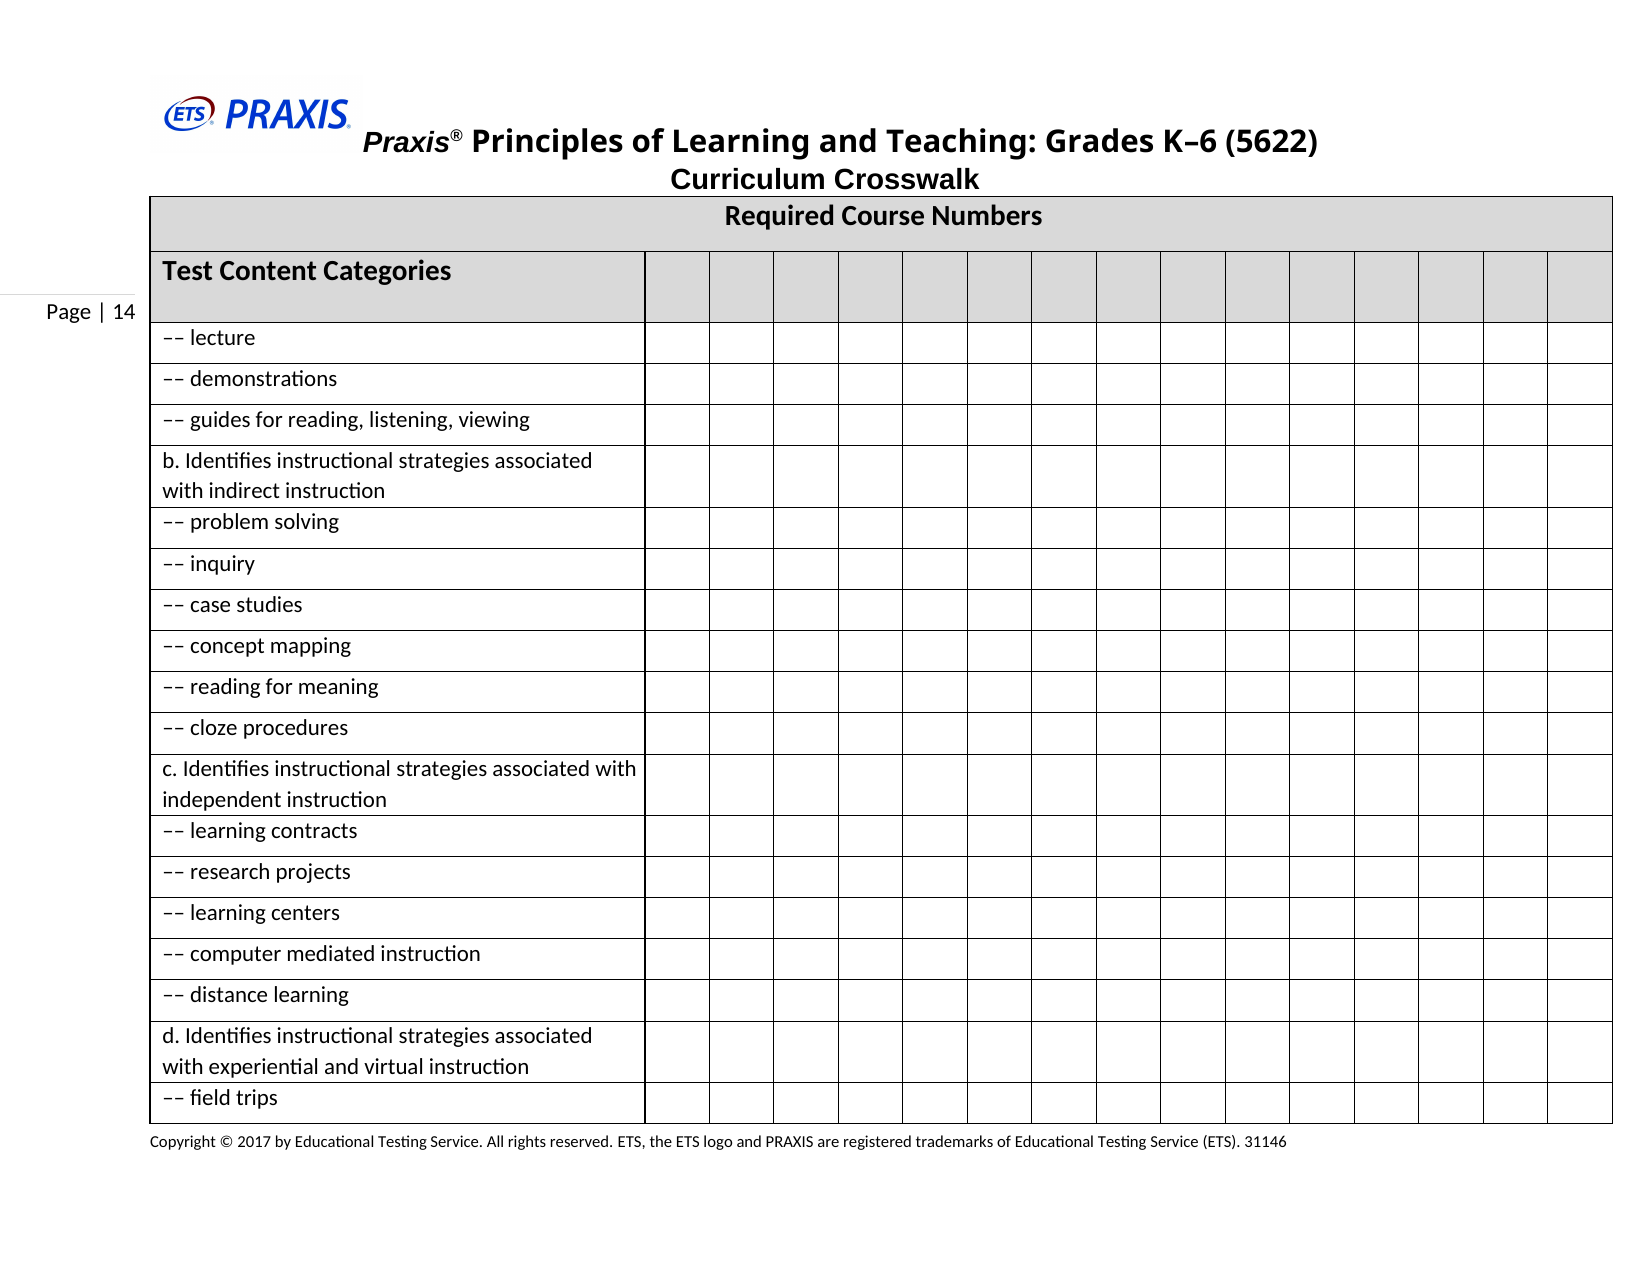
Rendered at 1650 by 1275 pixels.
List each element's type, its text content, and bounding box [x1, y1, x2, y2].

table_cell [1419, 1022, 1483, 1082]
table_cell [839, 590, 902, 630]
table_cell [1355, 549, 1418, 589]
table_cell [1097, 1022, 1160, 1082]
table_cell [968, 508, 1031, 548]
table_cell [1226, 252, 1289, 322]
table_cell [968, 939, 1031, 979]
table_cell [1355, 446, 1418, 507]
table_cell [710, 252, 773, 322]
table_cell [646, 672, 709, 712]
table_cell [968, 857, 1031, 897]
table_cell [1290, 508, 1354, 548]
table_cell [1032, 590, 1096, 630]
table_cell [1355, 252, 1418, 322]
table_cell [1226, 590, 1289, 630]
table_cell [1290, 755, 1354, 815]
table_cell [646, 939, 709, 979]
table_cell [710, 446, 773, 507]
table_cell [1161, 252, 1225, 322]
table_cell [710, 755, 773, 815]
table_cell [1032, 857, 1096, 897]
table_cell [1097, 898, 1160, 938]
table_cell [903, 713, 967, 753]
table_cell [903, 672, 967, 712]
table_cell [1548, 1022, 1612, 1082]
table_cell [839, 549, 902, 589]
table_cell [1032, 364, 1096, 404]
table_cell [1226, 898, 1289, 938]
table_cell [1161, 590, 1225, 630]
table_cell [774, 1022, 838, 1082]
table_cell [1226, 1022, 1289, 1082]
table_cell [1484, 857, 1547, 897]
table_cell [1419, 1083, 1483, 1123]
table_cell [1484, 252, 1547, 322]
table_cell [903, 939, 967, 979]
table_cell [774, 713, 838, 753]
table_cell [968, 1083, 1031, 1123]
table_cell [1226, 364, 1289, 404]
table_cell [1032, 252, 1096, 322]
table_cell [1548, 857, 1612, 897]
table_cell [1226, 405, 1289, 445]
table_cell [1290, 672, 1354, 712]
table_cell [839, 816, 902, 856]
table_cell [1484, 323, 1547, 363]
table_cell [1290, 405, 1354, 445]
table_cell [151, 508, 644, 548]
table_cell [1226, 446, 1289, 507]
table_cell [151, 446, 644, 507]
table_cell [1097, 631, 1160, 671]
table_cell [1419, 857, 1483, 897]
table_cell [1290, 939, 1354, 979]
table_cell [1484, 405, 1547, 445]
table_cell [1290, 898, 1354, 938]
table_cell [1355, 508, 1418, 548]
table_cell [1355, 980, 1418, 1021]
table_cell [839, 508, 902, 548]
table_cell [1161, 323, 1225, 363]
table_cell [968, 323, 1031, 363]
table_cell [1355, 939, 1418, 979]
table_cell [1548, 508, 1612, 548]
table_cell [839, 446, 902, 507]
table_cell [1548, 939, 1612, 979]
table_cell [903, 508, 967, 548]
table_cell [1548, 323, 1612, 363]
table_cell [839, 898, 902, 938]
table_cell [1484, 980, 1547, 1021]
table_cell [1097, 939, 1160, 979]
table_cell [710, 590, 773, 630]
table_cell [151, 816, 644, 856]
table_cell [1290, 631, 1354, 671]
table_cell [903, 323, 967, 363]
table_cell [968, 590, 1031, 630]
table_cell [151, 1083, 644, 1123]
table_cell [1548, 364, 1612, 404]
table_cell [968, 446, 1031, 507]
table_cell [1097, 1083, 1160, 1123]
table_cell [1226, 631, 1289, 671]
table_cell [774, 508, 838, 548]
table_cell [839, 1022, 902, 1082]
table_cell [1290, 252, 1354, 322]
table_cell [1548, 252, 1612, 322]
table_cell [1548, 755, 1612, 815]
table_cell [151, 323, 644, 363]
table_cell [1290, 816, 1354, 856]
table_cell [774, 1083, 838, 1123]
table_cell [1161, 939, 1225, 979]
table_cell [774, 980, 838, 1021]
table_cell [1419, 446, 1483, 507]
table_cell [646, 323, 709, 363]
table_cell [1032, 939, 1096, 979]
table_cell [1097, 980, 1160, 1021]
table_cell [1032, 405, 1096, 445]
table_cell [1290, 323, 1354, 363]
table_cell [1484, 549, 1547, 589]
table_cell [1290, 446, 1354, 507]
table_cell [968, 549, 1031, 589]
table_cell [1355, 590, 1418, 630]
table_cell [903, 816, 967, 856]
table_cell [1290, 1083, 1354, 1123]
table_cell [646, 252, 709, 322]
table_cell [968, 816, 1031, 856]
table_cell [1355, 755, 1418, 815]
table_header Required Course Numbers [151, 197, 1612, 251]
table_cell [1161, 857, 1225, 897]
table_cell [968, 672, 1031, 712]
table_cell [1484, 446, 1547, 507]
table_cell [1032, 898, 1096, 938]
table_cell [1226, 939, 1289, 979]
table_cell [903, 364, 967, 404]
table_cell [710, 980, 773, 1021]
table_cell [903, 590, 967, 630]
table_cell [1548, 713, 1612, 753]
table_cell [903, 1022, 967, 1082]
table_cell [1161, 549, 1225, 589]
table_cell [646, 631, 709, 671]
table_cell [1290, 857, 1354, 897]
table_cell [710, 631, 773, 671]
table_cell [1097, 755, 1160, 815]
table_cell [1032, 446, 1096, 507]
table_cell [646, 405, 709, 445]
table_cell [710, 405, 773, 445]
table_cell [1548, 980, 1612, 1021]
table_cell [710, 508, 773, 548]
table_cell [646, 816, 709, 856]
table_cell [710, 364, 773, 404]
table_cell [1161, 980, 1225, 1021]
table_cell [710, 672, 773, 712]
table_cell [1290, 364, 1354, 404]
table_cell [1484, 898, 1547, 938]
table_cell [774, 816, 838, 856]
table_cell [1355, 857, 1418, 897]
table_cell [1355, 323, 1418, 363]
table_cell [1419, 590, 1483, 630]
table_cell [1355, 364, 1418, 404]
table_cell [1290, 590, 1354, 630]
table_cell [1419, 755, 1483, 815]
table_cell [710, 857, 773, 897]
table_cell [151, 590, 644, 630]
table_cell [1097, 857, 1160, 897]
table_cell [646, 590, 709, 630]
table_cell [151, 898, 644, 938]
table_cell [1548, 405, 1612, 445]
table_cell [839, 252, 902, 322]
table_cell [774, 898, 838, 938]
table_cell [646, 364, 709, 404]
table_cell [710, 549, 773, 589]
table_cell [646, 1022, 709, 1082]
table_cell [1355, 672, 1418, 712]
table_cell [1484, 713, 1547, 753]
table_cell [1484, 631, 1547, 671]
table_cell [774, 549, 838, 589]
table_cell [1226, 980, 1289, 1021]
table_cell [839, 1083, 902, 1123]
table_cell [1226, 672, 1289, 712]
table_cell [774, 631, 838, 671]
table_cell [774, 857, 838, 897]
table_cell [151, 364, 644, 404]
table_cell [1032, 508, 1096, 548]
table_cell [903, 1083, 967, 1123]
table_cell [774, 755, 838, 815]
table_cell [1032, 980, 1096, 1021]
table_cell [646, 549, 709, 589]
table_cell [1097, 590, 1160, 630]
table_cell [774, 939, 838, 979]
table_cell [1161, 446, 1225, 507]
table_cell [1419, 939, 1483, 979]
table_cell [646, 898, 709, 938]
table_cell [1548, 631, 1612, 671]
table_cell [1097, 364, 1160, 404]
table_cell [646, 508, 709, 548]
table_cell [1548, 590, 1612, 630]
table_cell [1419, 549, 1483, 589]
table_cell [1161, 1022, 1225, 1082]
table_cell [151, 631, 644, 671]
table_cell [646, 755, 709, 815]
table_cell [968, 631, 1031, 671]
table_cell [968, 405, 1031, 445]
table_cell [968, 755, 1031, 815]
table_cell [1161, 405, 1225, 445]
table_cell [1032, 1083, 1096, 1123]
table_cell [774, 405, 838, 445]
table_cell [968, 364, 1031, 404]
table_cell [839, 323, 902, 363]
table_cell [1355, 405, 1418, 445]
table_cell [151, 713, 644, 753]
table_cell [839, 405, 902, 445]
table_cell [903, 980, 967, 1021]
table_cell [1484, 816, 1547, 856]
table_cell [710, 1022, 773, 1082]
table_cell [1097, 252, 1160, 322]
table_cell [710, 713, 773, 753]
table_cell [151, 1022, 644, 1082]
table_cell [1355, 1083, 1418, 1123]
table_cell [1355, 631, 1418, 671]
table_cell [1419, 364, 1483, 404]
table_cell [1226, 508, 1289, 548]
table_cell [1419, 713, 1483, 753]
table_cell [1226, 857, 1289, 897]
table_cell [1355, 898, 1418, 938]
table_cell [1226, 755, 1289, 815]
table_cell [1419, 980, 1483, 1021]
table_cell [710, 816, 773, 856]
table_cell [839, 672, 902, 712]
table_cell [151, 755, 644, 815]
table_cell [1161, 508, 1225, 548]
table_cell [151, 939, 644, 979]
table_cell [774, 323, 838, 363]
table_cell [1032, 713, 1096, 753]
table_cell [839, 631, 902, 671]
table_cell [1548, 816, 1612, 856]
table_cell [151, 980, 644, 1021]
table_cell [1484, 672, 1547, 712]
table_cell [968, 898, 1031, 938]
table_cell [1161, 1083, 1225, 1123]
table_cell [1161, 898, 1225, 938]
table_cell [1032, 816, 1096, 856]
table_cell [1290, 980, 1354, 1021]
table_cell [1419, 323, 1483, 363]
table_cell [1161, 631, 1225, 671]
table_cell [774, 252, 838, 322]
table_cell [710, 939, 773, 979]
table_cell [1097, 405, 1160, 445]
table_cell [903, 252, 967, 322]
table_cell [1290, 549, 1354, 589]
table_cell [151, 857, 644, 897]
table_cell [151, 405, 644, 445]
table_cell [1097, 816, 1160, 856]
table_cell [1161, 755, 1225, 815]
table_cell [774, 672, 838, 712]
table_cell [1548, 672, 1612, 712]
table_cell [968, 252, 1031, 322]
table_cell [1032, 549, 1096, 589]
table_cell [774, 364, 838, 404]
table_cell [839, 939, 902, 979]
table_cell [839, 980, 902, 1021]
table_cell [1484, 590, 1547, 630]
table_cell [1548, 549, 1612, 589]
picture [150, 75, 363, 153]
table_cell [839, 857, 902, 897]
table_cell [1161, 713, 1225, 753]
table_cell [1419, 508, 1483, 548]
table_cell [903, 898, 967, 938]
table_cell [1419, 252, 1483, 322]
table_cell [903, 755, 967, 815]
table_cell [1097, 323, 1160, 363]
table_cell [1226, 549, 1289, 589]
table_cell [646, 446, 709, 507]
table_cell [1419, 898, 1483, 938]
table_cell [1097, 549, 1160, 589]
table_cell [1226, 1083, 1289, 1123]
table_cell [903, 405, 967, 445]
table_cell Test Content Categories [151, 252, 644, 322]
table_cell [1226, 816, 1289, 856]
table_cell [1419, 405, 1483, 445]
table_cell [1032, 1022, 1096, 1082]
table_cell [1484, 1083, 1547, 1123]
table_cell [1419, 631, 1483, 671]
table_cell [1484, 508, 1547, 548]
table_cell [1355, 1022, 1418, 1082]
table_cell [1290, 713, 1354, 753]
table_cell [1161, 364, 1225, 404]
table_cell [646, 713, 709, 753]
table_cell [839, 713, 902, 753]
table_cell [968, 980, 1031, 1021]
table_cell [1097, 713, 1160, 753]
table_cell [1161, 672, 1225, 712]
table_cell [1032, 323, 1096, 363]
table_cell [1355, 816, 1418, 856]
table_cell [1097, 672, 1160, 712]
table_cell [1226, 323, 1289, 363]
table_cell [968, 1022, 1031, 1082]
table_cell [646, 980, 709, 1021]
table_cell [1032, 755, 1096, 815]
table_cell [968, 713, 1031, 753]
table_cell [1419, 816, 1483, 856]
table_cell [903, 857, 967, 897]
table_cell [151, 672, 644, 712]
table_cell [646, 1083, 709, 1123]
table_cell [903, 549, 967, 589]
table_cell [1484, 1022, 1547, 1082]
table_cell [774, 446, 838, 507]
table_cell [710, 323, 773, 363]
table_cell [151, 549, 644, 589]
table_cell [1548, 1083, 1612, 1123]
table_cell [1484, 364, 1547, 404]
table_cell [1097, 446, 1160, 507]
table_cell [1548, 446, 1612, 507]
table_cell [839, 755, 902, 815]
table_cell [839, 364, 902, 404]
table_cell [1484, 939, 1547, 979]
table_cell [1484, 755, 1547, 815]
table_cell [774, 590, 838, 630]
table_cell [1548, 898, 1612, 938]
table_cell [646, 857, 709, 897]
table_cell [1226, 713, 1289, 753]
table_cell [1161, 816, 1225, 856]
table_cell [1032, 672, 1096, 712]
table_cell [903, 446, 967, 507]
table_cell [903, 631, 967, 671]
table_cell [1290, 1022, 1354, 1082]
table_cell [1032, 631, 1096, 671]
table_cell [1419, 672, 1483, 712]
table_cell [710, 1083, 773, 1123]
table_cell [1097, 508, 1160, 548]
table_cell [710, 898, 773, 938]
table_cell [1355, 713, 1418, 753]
